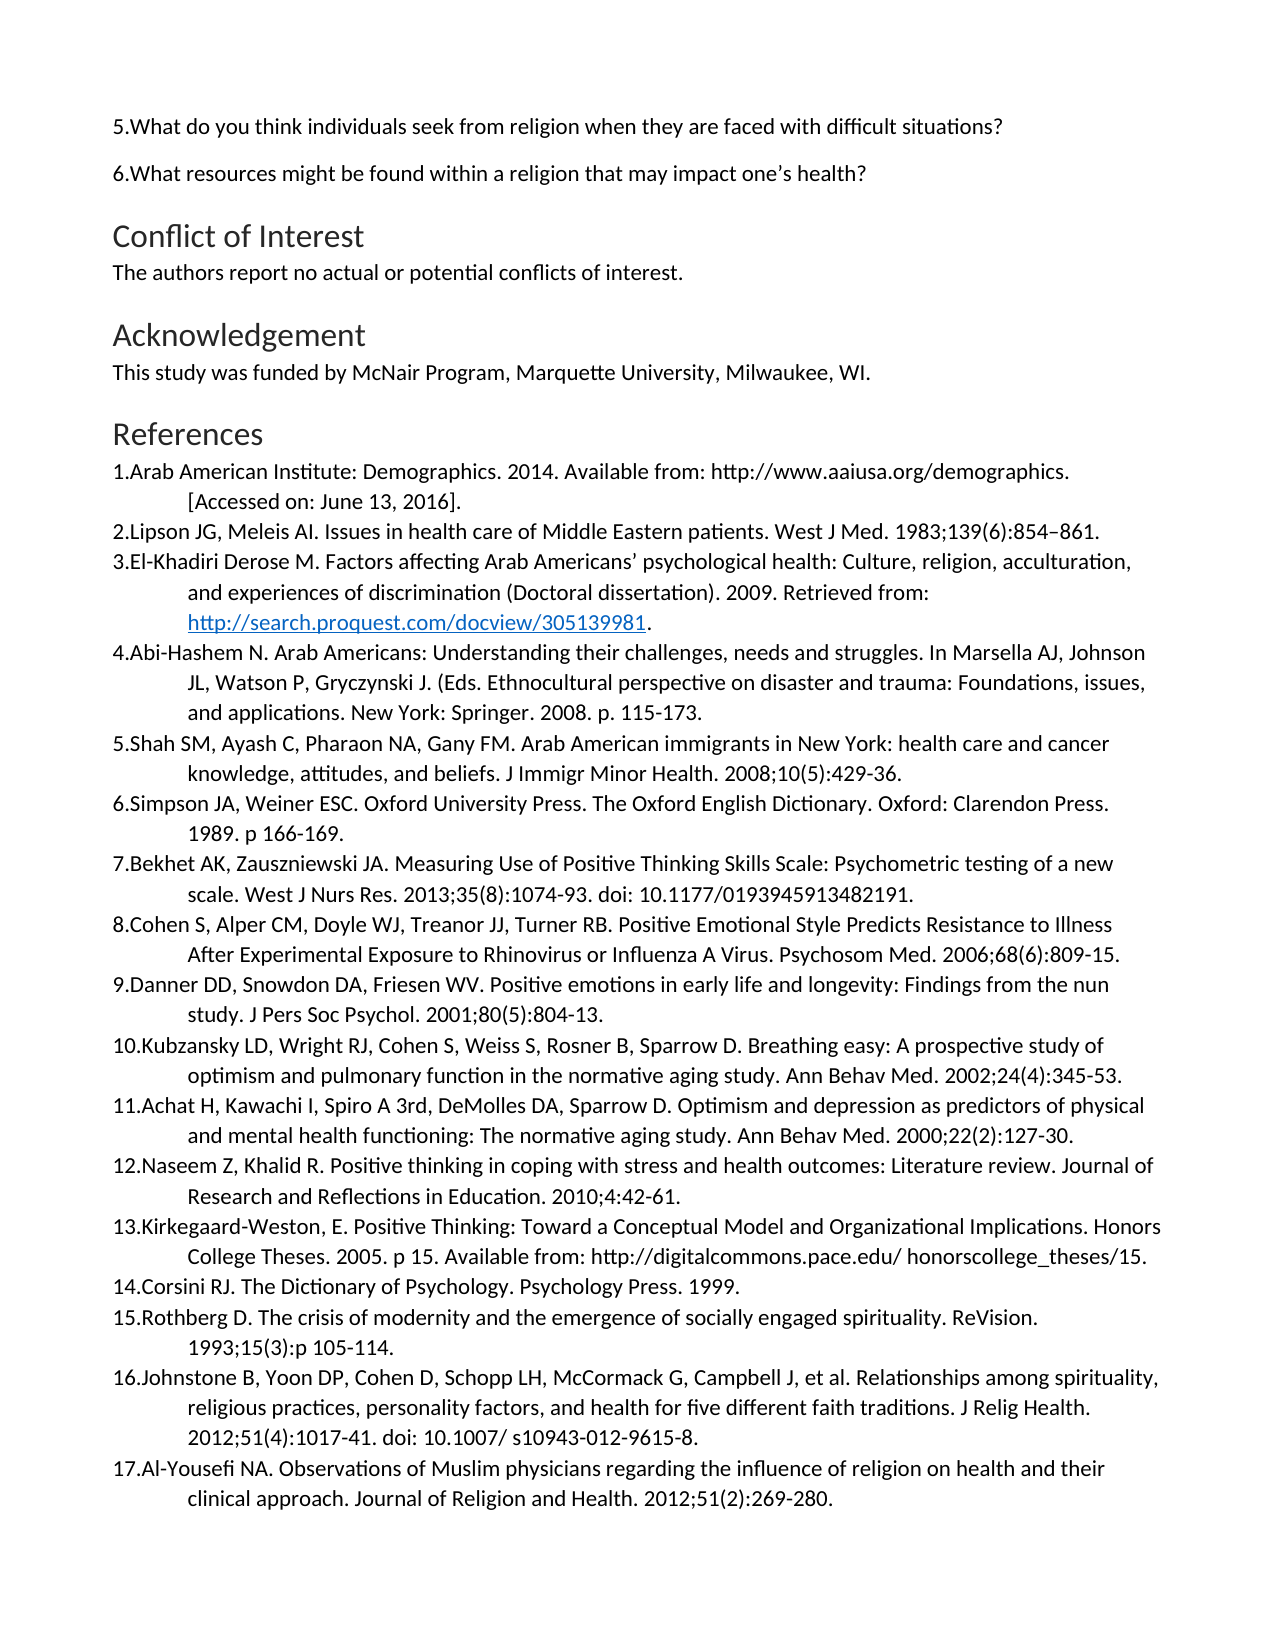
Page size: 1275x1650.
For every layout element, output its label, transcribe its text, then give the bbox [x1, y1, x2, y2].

subtitle Acknowledgement [112, 314, 1162, 354]
text 8.Cohen S, Alper CM, Doyle WJ, Treanor JJ, Turner RB. Positive Emotional Style Predicts Resistance to Illness After Experimental Exposure to Rhinovirus or Influenza A Virus. Psychosom Med. 2006;68(6):809-15. [112, 910, 1162, 968]
text The authors report no actual or potential conflicts of interest. [112, 258, 1162, 287]
text 1.Arab American Institute: Demographics. 2014. Available from: http://www.aaiusa.org/demographics. [Accessed on: June 13, 2016]. [112, 457, 1162, 515]
text 16.Johnstone B, Yoon DP, Cohen D, Schopp LH, McCormack G, Campbell J, et al. Relationships among spirituality, religious practices, personality factors, and health for five different faith traditions. J Relig Health. 2012;51(4):1017-41. doi: 10.1007/ s10943-012-9615-8. [112, 1363, 1162, 1452]
text 5.Shah SM, Ayash C, Pharaon NA, Gany FM. Arab American immigrants in New York: health care and cancer knowledge, attitudes, and beliefs. J Immigr Minor Health. 2008;10(5):429-36. [112, 729, 1162, 787]
text 3.El-Khadiri Derose M. Factors affecting Arab Americans’ psychological health: Culture, religion, acculturation, and experiences of discrimination (Doctoral dissertation). 2009. Retrieved from: http://search.proquest.com/docview/305139981. [112, 547, 1162, 636]
text 9.Danner DD, Snowdon DA, Friesen WV. Positive emotions in early life and longevity: Findings from the nun study. J Pers Soc Psychol. 2001;80(5):804-13. [112, 970, 1162, 1029]
text 15.Rothberg D. The crisis of modernity and the emergence of socially engaged spirituality. ReVision. 1993;15(3):p 105-114. [112, 1303, 1162, 1361]
text 11.Achat H, Kawachi I, Spiro A 3rd, DeMolles DA, Sparrow D. Optimism and depression as predictors of physical and mental health functioning: The normative aging study. Ann Behav Med. 2000;22(2):127-30. [112, 1091, 1162, 1149]
text 5.What do you think individuals seek from religion when they are faced with difficult situations? [112, 112, 1162, 141]
text 6.What resources might be found within a religion that may impact one’s health? [112, 159, 1162, 187]
text This study was funded by McNair Program, Marquette University, Milwaukee, WI. [112, 358, 1162, 386]
text 13.Kirkegaard-Weston, E. Positive Thinking: Toward a Conceptual Model and Organizational Implications. Honors College Theses. 2005. p 15. Available from: http://digitalcommons.pace.edu/ honorscollege_theses/15. [112, 1212, 1162, 1270]
text 2.Lipson JG, Meleis AI. Issues in health care of Middle Eastern patients. West J Med. 1983;139(6):854–861. [112, 517, 1162, 545]
text 14.Corsini RJ. The Dictionary of Psychology. Psychology Press. 1999. [112, 1272, 1162, 1301]
text 17.Al-Yousefi NA. Observations of Muslim physicians regarding the influence of religion on health and their clinical approach. Journal of Religion and Health. 2012;51(2):269-280. [112, 1454, 1162, 1512]
subtitle Conflict of Interest [112, 214, 1162, 255]
text 12.Naseem Z, Khalid R. Positive thinking in coping with stress and health outcomes: Literature review. Journal of Research and Reflections in Education. 2010;4:42-61. [112, 1152, 1162, 1210]
subtitle References [112, 413, 1162, 454]
text 6.Simpson JA, Weiner ESC. Oxford University Press. The Oxford English Dictionary. Oxford: Clarendon Press. 1989. p 166-169. [112, 789, 1162, 847]
text 7.Bekhet AK, Zauszniewski JA. Measuring Use of Positive Thinking Skills Scale: Psychometric testing of a new scale. West J Nurs Res. 2013;35(8):1074-93. doi: 10.1177/0193945913482191. [112, 849, 1162, 908]
text 10.Kubzansky LD, Wright RJ, Cohen S, Weiss S, Rosner B, Sparrow D. Breathing easy: A prospective study of optimism and pulmonary function in the normative aging study. Ann Behav Med. 2002;24(4):345-53. [112, 1031, 1162, 1089]
text 4.Abi-Hashem N. Arab Americans: Understanding their challenges, needs and struggles. In Marsella AJ, Johnson JL, Watson P, Gryczynski J. (Eds. Ethnocultural perspective on disaster and trauma: Foundations, issues, and applications. New York: Springer. 2008. p. 115-173. [112, 638, 1162, 727]
